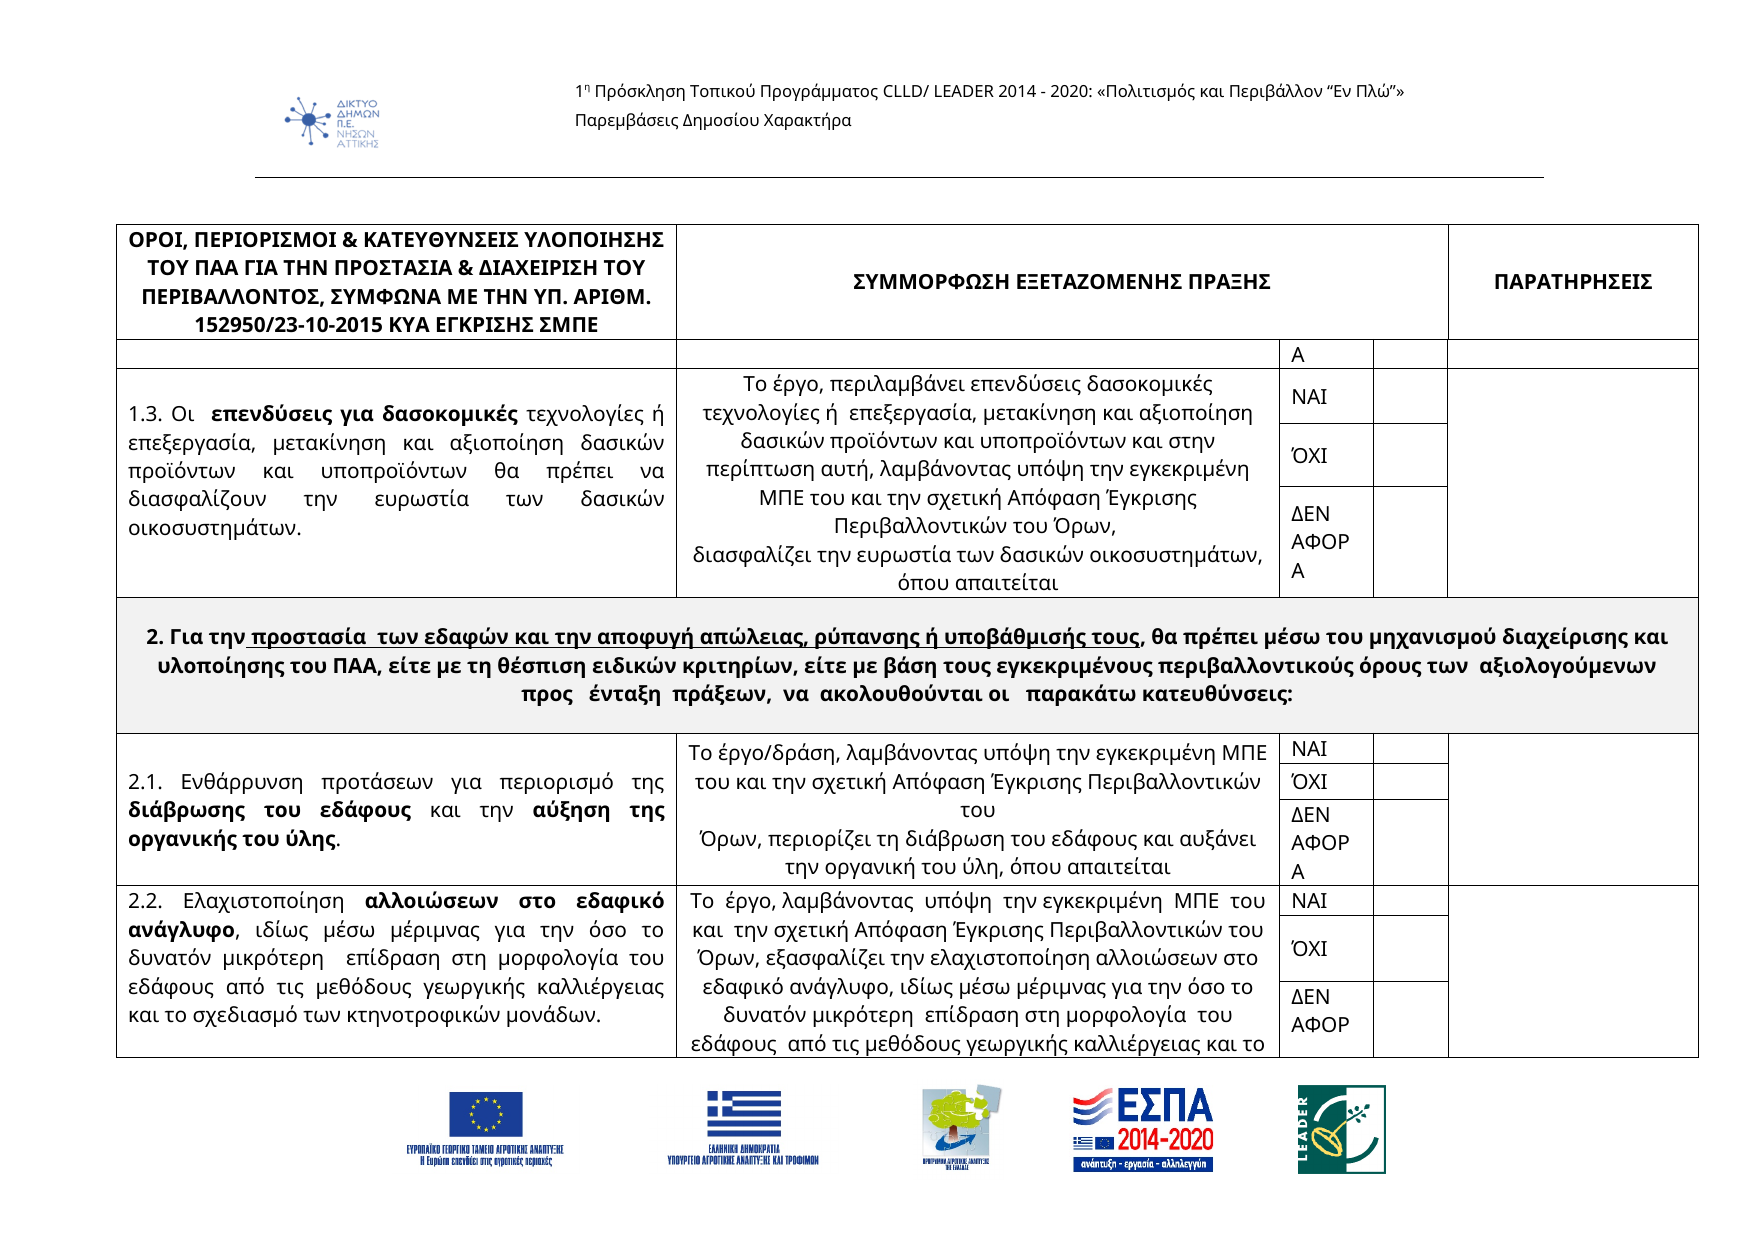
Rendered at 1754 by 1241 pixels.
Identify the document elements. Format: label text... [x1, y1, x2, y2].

table_cell ΌΧΙ [1280, 764, 1373, 799]
table_cell [1374, 886, 1448, 915]
table_cell ΔΕΝ ΑΦΟΡΑ [1280, 487, 1373, 597]
table_cell [1374, 340, 1447, 368]
picture [1298, 1085, 1386, 1174]
table_cell Το έργο, λαμβάνοντας υπόψη την εγκεκριμένη ΜΠΕ του και την σχετική Απόφαση Έγκρισης Περιβαλλοντικών του Όρων, εξασφαλίζει την ελαχιστοποίηση αλλοιώσεων στο εδαφικό ανάγλυφο, ιδίως μέσω μέριμνας για την όσο το δυνατόν μικρότερη επίδραση στη μορφολογία του εδάφους από τις μεθόδους γεωργικής καλλιέργειας και το σχεδιασμό των κτηνοτροφικών μονάδων, όπου απαιτείται [677, 886, 1279, 1057]
table_cell ΔΕΝ ΑΦΟΡΑ [1280, 340, 1373, 368]
picture [1069, 1085, 1217, 1174]
table_cell ΝΑΙ [1280, 369, 1373, 423]
table_cell 2.2. Ελαχιστοποίηση αλλοιώσεων στο εδαφικό ανάγλυφο, ιδίως μέσω μέριμνας για την όσο το δυνατόν μικρότερη επίδραση στη μορφολογία του εδάφους από τις μεθόδους γεωργικής καλλιέργειας και το σχεδιασμό των κτηνοτροφικών μονάδων. [117, 886, 676, 1057]
table_cell Το έργο/δράση, λαμβάνοντας υπόψη την εγκεκριμένη ΜΠΕ του και την σχετική Απόφαση Έγκρισης Περιβαλλοντικών του Όρων, περιορίζει τη διάβρωση του εδάφους και αυξάνει την οργανική του ύλη, όπου απαιτείται [677, 734, 1279, 885]
table_cell [1449, 886, 1698, 1057]
table_cell ΝΑΙ [1280, 734, 1373, 763]
picture [265, 80, 398, 165]
picture [649, 1084, 839, 1174]
table_cell [1374, 487, 1447, 597]
table_cell [1374, 734, 1448, 763]
table_cell [1449, 734, 1698, 885]
table_cell 2.1. Ενθάρρυνση προτάσεων για περιορισμό της διάβρωσης του εδάφους και την αύξηση της οργανικής του ύλης. [117, 734, 676, 885]
table_cell ΔΕΝ ΑΦΟΡΑ [1280, 982, 1373, 1057]
table_cell [1448, 369, 1698, 597]
table_cell [1374, 764, 1448, 799]
table_cell [1374, 916, 1448, 981]
table_cell 1.3. Οι επενδύσεις για δασοκομικές τεχνολογίες ή επεξεργασία, μετακίνηση και αξιοποίηση δασικών προϊόντων και υποπροϊόντων θα πρέπει να διασφαλίζουν την ευρωστία των δασικών οικοσυστημάτων. [117, 369, 676, 597]
table_cell ΝΑΙ [1280, 886, 1373, 915]
table_cell [1374, 800, 1448, 885]
table_cell Το έργο, περιλαμβάνει επενδύσεις δασοκομικές τεχνολογίες ή επεξεργασία, μετακίνηση και αξιοποίηση δασικών προϊόντων και υποπροϊόντων και στην περίπτωση αυτή, λαμβάνοντας υπόψη την εγκεκριμένη ΜΠΕ του και την σχετική Απόφαση Έγκρισης Περιβαλλοντικών του Όρων, διασφαλίζει την ευρωστία των δασικών οικοσυστημάτων, όπου απαιτείται [677, 369, 1279, 597]
table_header ΟΡΟΙ, ΠΕΡΙΟΡΙΣΜΟΙ & ΚΑΤΕΥΘΥΝΣΕΙΣ ΥΛΟΠΟΙΗΣΗΣ ΤΟΥ ΠΑΑ ΓΙΑ ΤΗΝ ΠΡΟΣΤΑΣΙΑ & ΔΙΑΧΕΙΡΙΣΗ ΤΟΥ ΠΕΡΙΒΑΛΛΟΝΤΟΣ, ΣΥΜΦΩΝΑ ΜΕ ΤΗΝ ΥΠ. ΑΡΙΘΜ. 152950/23-10-2015 ΚΥΑ ΕΓΚΡΙΣΗΣ ΣΜΠΕ [117, 225, 676, 339]
table_cell ΌΧΙ [1280, 424, 1373, 486]
table_cell [1374, 369, 1447, 423]
table_cell [1374, 982, 1448, 1057]
table_header ΣΥΜΜΟΡΦΩΣΗ ΕΞΕΤΑΖΟΜΕΝΗΣ ΠΡΑΞΗΣ [677, 225, 1448, 339]
table_header ΠΑΡΑΤΗΡΗΣΕΙΣ [1449, 225, 1698, 339]
table_cell [1374, 424, 1447, 486]
table_cell ΔΕΝ ΑΦΟΡΑ [1280, 800, 1373, 885]
picture [392, 1085, 580, 1174]
picture [913, 1079, 1004, 1180]
table_cell ΌΧΙ [1280, 916, 1373, 981]
table_cell 2. Για την προστασία των εδαφών και την αποφυγή απώλειας, ρύπανσης ή υποβάθμισής τους, θα πρέπει μέσω του μηχανισμού διαχείρισης και υλοποίησης του ΠΑΑ, είτε με τη θέσπιση ειδικών κριτηρίων, είτε με βάση τους εγκεκριμένους περιβαλλοντικούς όρους των αξιολογούμενων προς ένταξη πράξεων, να ακολουθούνται οι παρακάτω κατευθύνσεις: [117, 598, 1698, 733]
